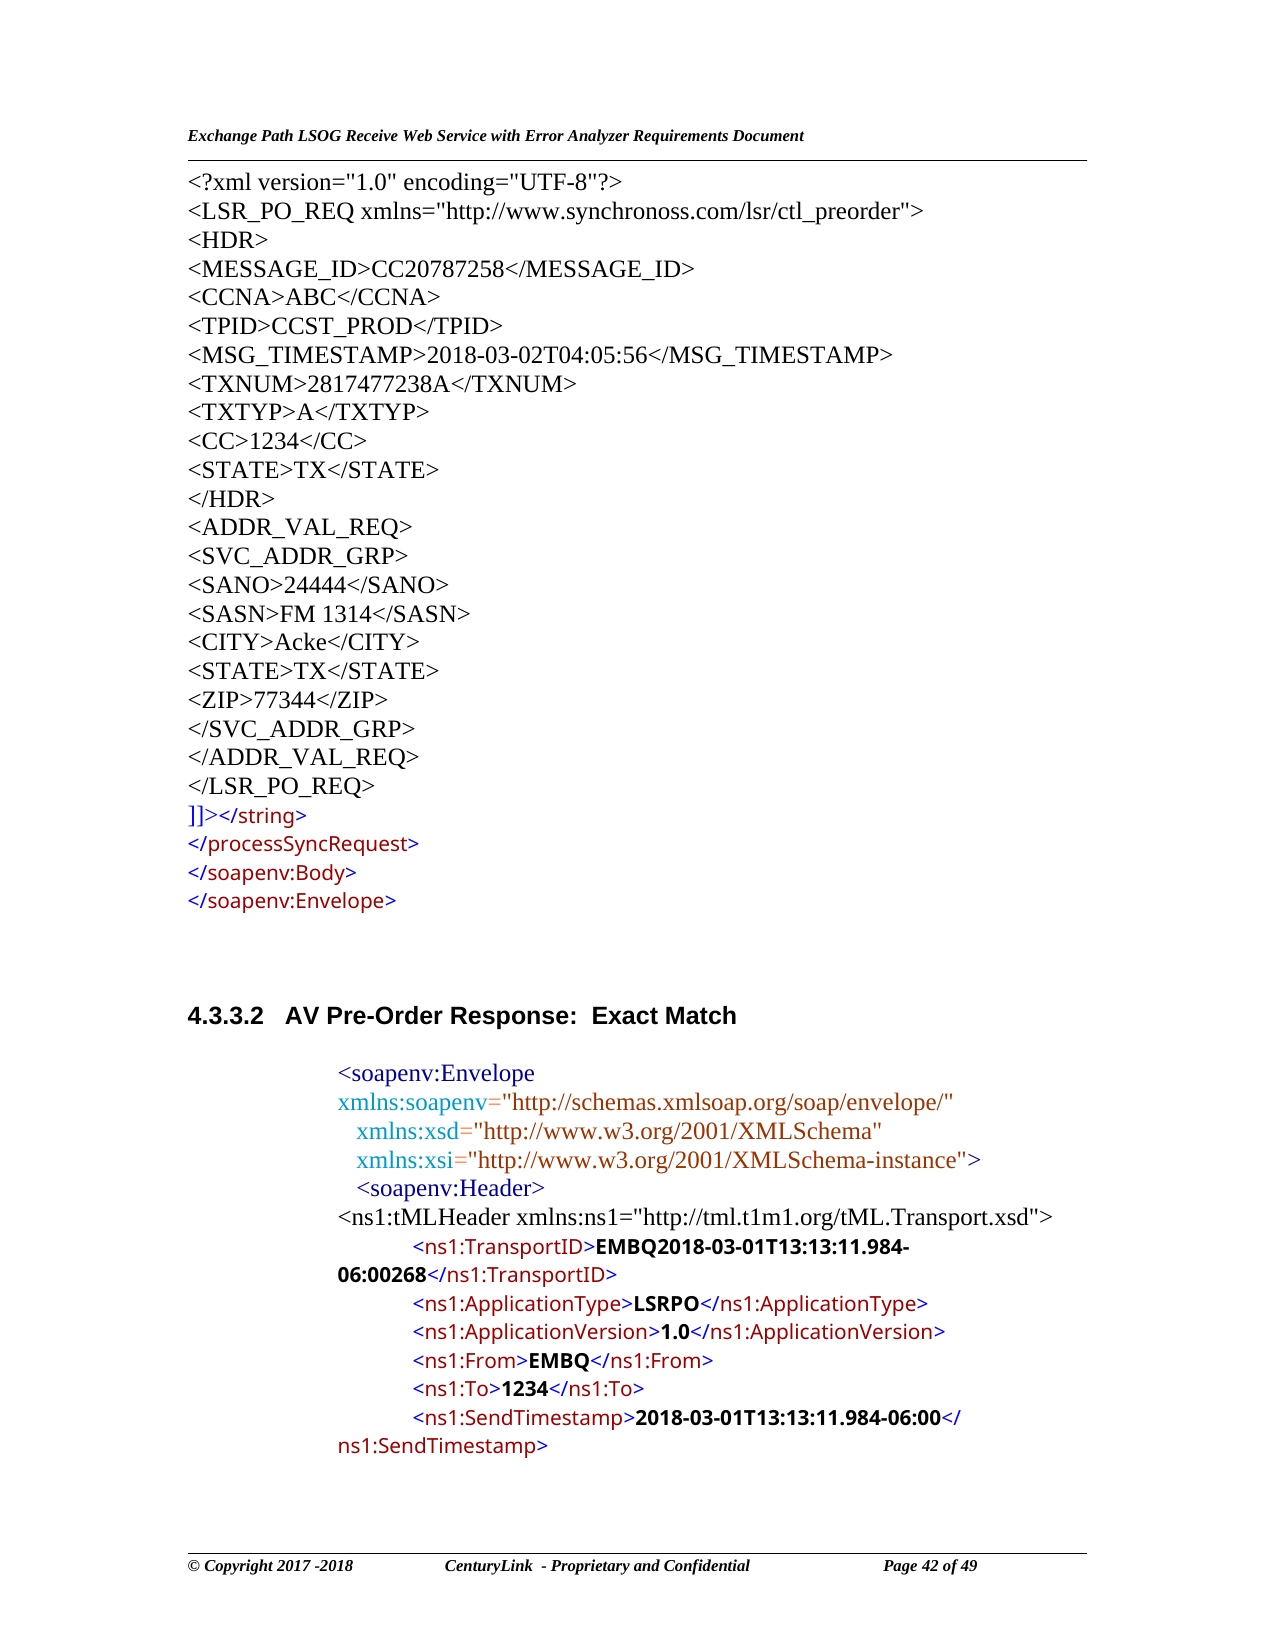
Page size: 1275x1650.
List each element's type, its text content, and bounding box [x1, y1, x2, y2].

text <ns1:SendTimestamp>2018-03-01T13:13:11.984-06:00</ns1:SendTimestamp> [337, 1403, 1087, 1459]
text <SANO>24444</SANO> [187, 570, 1087, 599]
text </soapenv:Body> [187, 858, 1087, 886]
text <MSG_TIMESTAMP>2018-03-02T04:05:56</MSG_TIMESTAMP> [187, 340, 1087, 369]
text 4.3.3.2 AV Pre-Order Response: Exact Match [187, 1001, 1087, 1030]
text <SVC_ADDR_GRP> [187, 541, 1087, 570]
text <ADDR_VAL_REQ> [187, 512, 1087, 541]
text <ns1:From>EMBQ</ns1:From> [337, 1346, 1087, 1374]
text <ZIP>77344</ZIP> [187, 685, 1087, 714]
text <SASN>FM 1314</SASN> [187, 599, 1087, 627]
text <ns1:ApplicationVersion>1.0</ns1:ApplicationVersion> [337, 1317, 1087, 1346]
text </SVC_ADDR_GRP> [187, 714, 1087, 742]
text <MESSAGE_ID>CC20787258</MESSAGE_ID> [187, 254, 1087, 282]
text <soapenv:Envelope xmlns:soapenv="http://schemas.xmlsoap.org/soap/envelope/" xmlns:xsd="http://www.w3.org/2001/XMLSchema" xmlns:xsi="http://www.w3.org/2001/XMLSchema-instance"> <soapenv:Header> <ns1:tMLHeader xmlns:ns1="http://tml.t1m1.org/tML.Transport.xsd"> <ns1:TransportID>EMBQ2018-03-01T13:13:11.984-06:00268</ns1:TransportID> [337, 1058, 1087, 1289]
text <ns1:To>1234</ns1:To> [337, 1374, 1087, 1403]
text <ns1:ApplicationType>LSRPO</ns1:ApplicationType> [337, 1289, 1087, 1317]
text </LSR_PO_REQ> [187, 771, 1087, 800]
text <STATE>TX</STATE> [187, 455, 1087, 484]
text </HDR> [187, 484, 1087, 512]
text </processSyncRequest> [187, 829, 1087, 858]
text <TXNUM>2817477238A</TXNUM> [187, 369, 1087, 397]
text </ADDR_VAL_REQ> [187, 742, 1087, 771]
text <STATE>TX</STATE> [187, 656, 1087, 685]
text <TXTYP>A</TXTYP> [187, 397, 1087, 426]
text <CITY>Acke</CITY> [187, 627, 1087, 656]
text <CC>1234</CC> [187, 426, 1087, 455]
text <LSR_PO_REQ xmlns="http://www.synchronoss.com/lsr/ctl_preorder"> [187, 196, 1087, 225]
text ]]></string> [187, 800, 1087, 829]
text </soapenv:Envelope> [187, 886, 1087, 915]
text <CCNA>ABC</CCNA> [187, 282, 1087, 311]
text <HDR> [187, 225, 1087, 254]
text <TPID>CCST_PROD</TPID> [187, 311, 1087, 340]
text <?xml version="1.0" encoding="UTF-8"?> [187, 167, 1087, 196]
